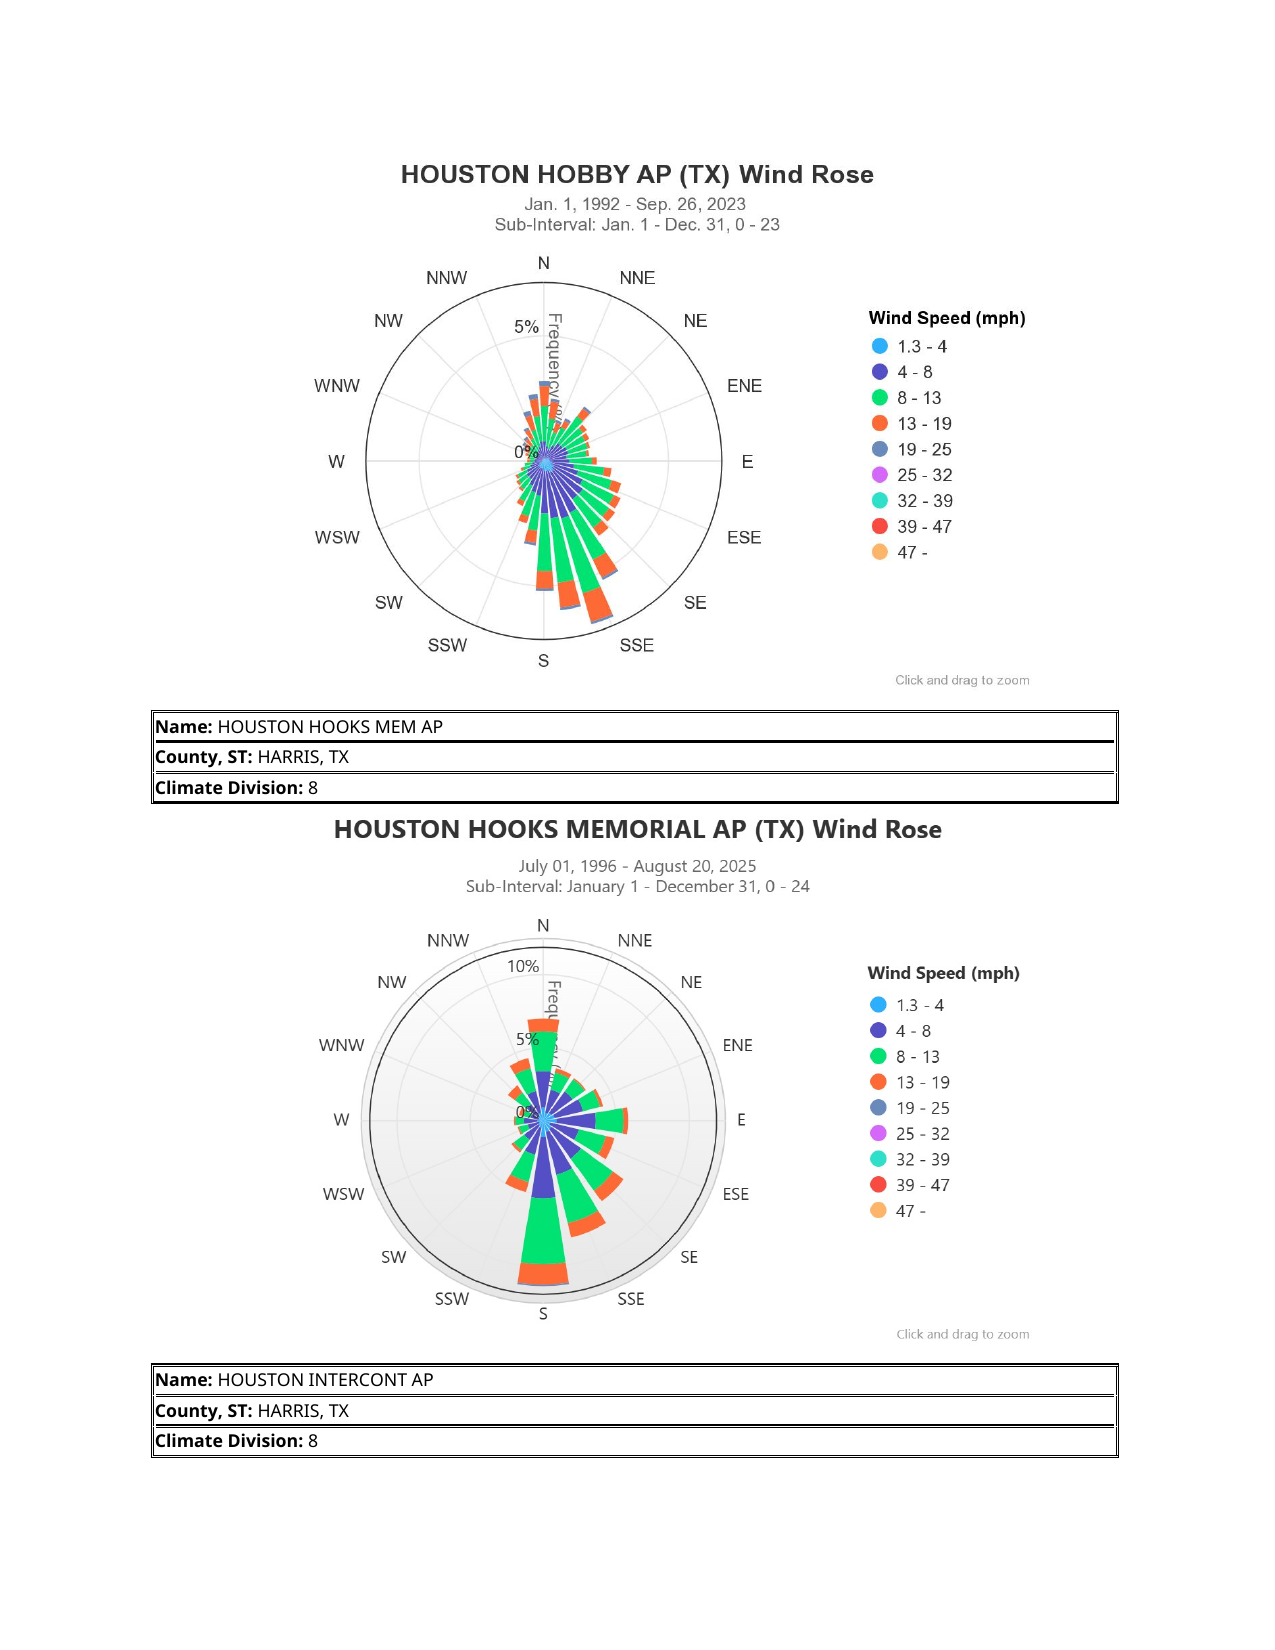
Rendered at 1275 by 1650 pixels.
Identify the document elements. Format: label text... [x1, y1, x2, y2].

table_cell Climate Division: 8 [152, 771, 1117, 801]
table_header Name: HOUSTON INTERCONT AP [154, 1367, 1116, 1394]
table_cell County, ST: HARRIS, TX [154, 740, 1116, 771]
table_cell County, ST: HARRIS, TX [152, 1394, 1117, 1424]
table_header Name: HOUSTON HOOKS MEM AP [154, 713, 1116, 740]
table_cell Climate Division: 8 [154, 1424, 1116, 1455]
picture [232, 150, 1043, 691]
